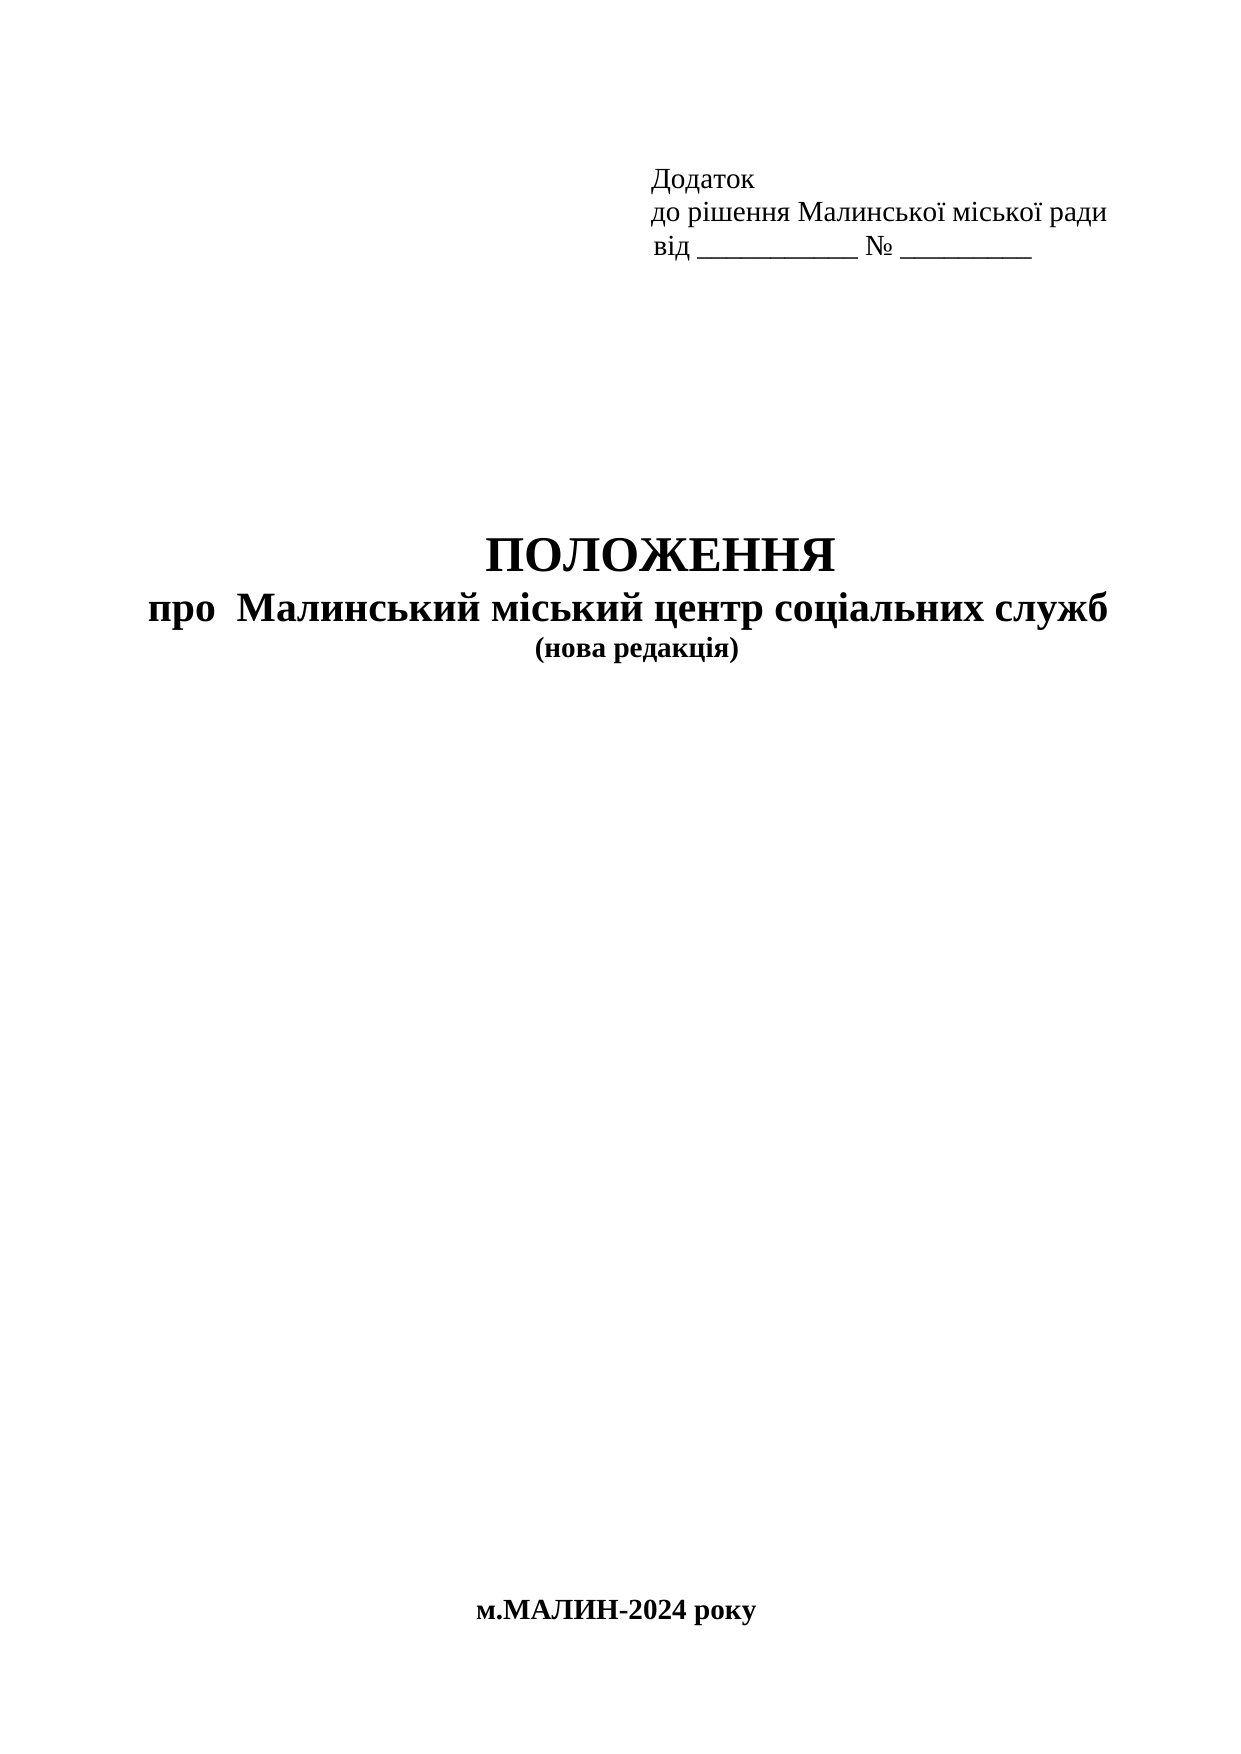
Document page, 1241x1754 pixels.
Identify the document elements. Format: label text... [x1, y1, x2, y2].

text до рішення Малинської міської ради [148, 194, 1152, 228]
text про Малинський міський центр соціальних служб [148, 583, 1152, 631]
text ПОЛОЖЕННЯ [148, 525, 1152, 583]
text Додаток [148, 161, 1152, 194]
text (нова редакція) [369, 631, 1152, 664]
text від ___________ № _________ [369, 228, 1152, 262]
text м.МАЛИН-2024 року [148, 1592, 1152, 1626]
